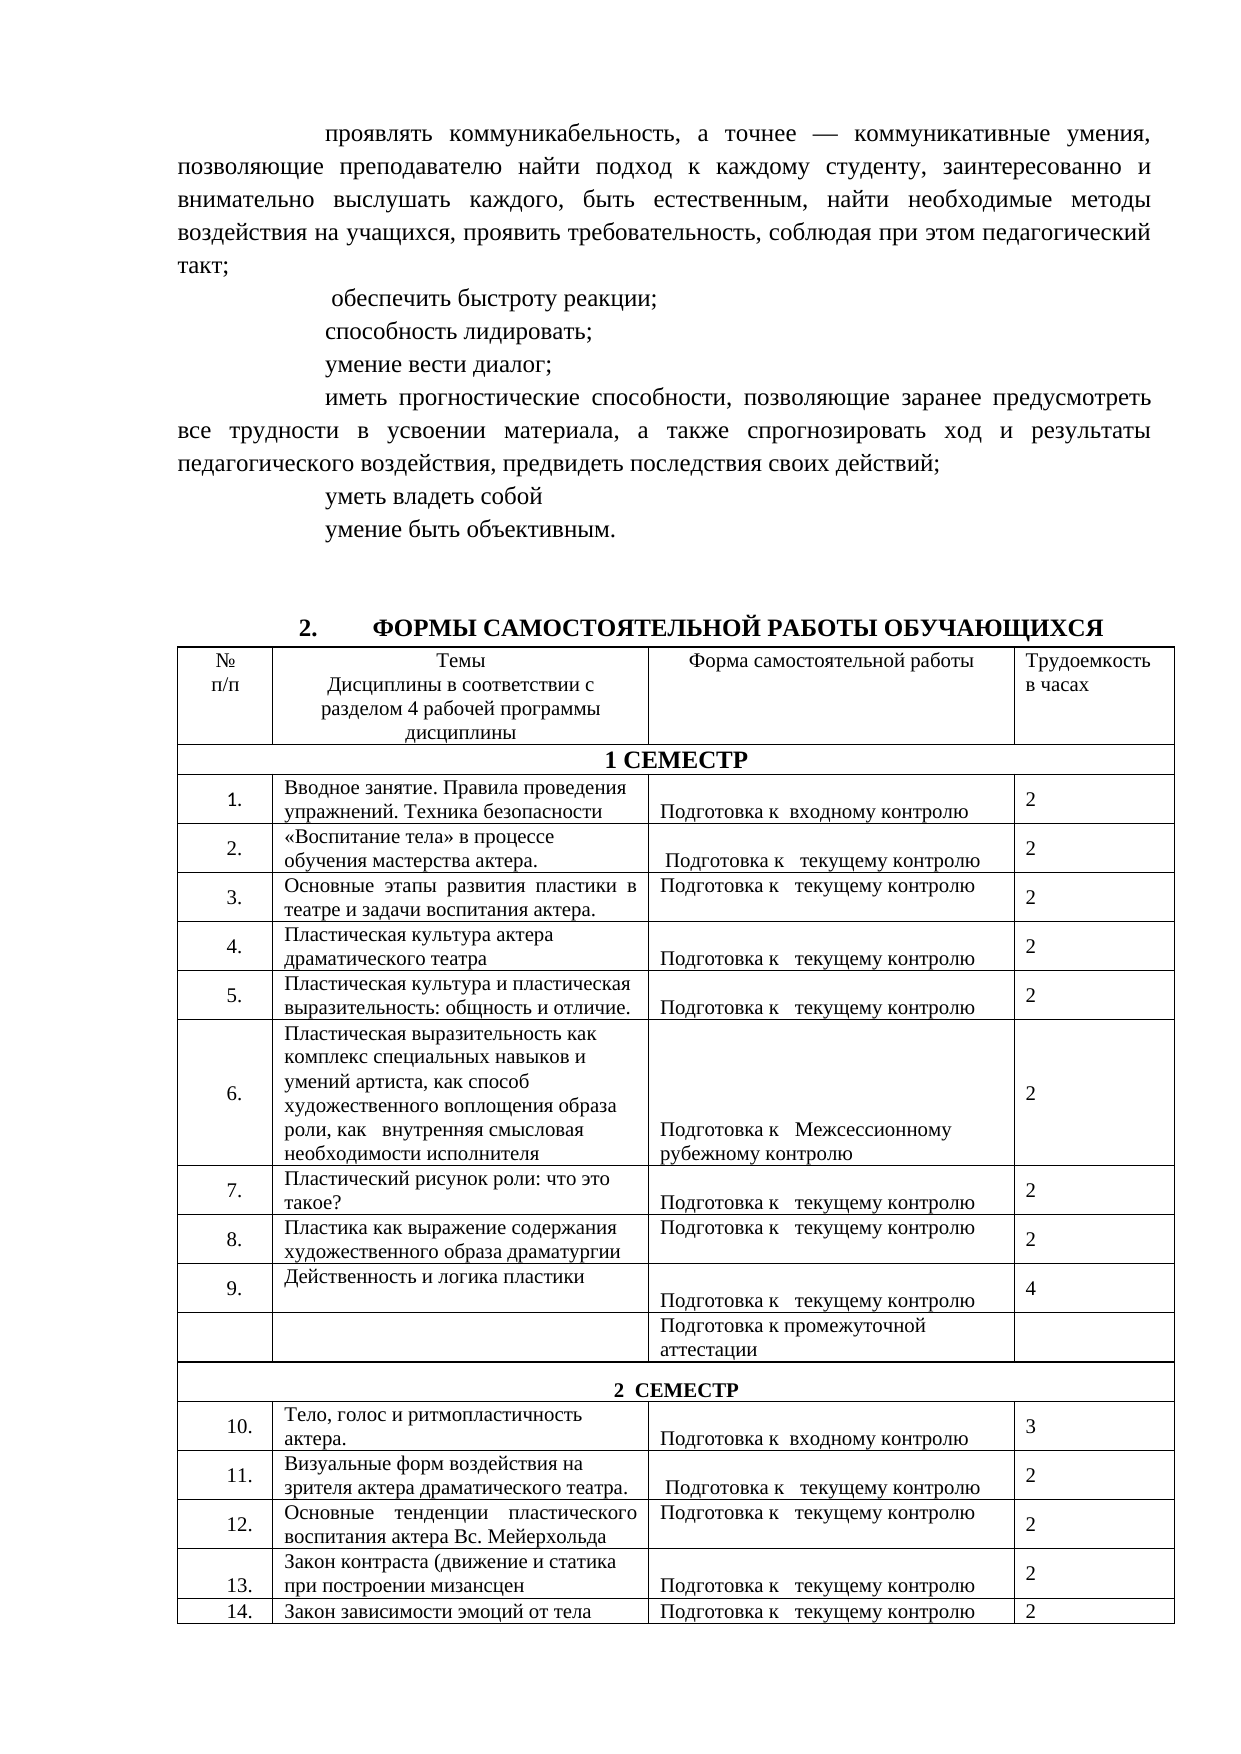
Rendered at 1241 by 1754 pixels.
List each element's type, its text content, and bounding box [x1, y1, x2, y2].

table_cell [178, 1500, 272, 1548]
table_cell 2 [1015, 775, 1174, 823]
table_cell [178, 775, 272, 823]
table_cell Подготовка к входному контролю [649, 1402, 1014, 1450]
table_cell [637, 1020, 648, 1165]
table_header Темы Дисциплины в соответствии с разделом 4 рабочей программы дисциплины [273, 648, 648, 744]
table_cell Подготовка к промежуточной аттестации [649, 1313, 1014, 1361]
text  способность лидировать; [177, 316, 1152, 345]
table_cell Подготовка к текущему контролю [649, 922, 1014, 970]
table_cell Подготовка к текущему контролю [649, 1549, 1014, 1597]
table_cell [178, 1599, 272, 1623]
table_cell Пластическая культура актера драматического театра [273, 922, 648, 970]
table_cell [178, 1313, 272, 1361]
table_cell Подготовка к Межсессионному рубежному контролю [649, 1020, 1014, 1165]
table_cell [178, 1549, 272, 1597]
table_cell 2 [1015, 1215, 1174, 1263]
table_header Трудоемкость в часах [1015, 648, 1174, 744]
text  проявлять коммуникабельность, а точнее — коммуникативные умения, позволяющие преподавателю найти подход к каждому студенту, заинтересованно и внимательно выслушать каждого, быть естественным, найти необходимые методы воздействия на учащихся, проявить требовательность, соблюдая при этом педагогический такт; [177, 118, 1152, 279]
text  уметь владеть собой [177, 481, 1152, 510]
table_cell Пластическая культура и пластическая выразительность: общность и отличие. [273, 971, 648, 1019]
table_cell [178, 1215, 272, 1263]
table_cell [178, 824, 272, 872]
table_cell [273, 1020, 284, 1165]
table_cell 2 [1015, 824, 1174, 872]
table_cell [178, 922, 272, 970]
text  обеспечить быстроту реакции; [177, 283, 1152, 312]
table_cell [178, 1451, 272, 1499]
table_cell Подготовка к входному контролю [649, 775, 1014, 823]
table_cell 2 [1015, 922, 1174, 970]
table_cell Подготовка к текущему контролю [649, 1451, 1014, 1499]
table_cell Подготовка к текущему контролю [649, 1264, 1014, 1312]
table_cell [178, 1020, 272, 1165]
table_cell 2 [1015, 1451, 1174, 1499]
table_cell [1015, 1313, 1174, 1361]
table_header № п/п [178, 648, 272, 744]
table_cell 2 [1015, 873, 1174, 921]
table_cell 2 [1015, 1020, 1174, 1165]
table_cell [178, 873, 272, 921]
table_cell 2 [1015, 1166, 1174, 1214]
table_cell [273, 1313, 648, 1361]
table_cell Подготовка к текущему контролю [649, 1500, 1014, 1548]
table_cell Основные тенденции пластического воспитания актера Вс. Мейерхольда [273, 1500, 648, 1548]
table_cell Подготовка к текущему контролю [649, 971, 1014, 1019]
table_cell Подготовка к текущему контролю [649, 1599, 1014, 1623]
table_cell 2 [1015, 971, 1174, 1019]
table_cell Закон зависимости эмоций от тела [273, 1599, 648, 1623]
table_cell Подготовка к текущему контролю [649, 824, 1014, 872]
table_cell Основные этапы развития пластики в театре и задачи воспитания актера. [273, 873, 648, 921]
table_cell Подготовка к текущему контролю [649, 1166, 1014, 1214]
table_cell [178, 1264, 272, 1312]
table_cell Пластический рисунок роли: что это такое? [273, 1166, 648, 1214]
table_cell Подготовка к текущему контролю [649, 873, 1014, 921]
table_cell 3 [1015, 1402, 1174, 1450]
table_cell Действенность и логика пластики [273, 1264, 648, 1312]
table_cell Пластика как выражение содержания художественного образа драматургии [273, 1215, 648, 1263]
table_cell Закон контраста (движение и статика при построении мизансцен [273, 1549, 648, 1597]
table_cell Тело, голос и ритмопластичность актера. [273, 1402, 648, 1450]
table_header Форма самостоятельной работы [649, 648, 1014, 744]
table_cell [178, 971, 272, 1019]
table_cell [178, 1402, 272, 1450]
text  умение вести диалог; [177, 349, 1152, 378]
table_cell «Воспитание тела» в процессе обучения мастерства актера. [273, 824, 648, 872]
table_cell 2 [1015, 1599, 1174, 1623]
table_cell 2 [1015, 1500, 1174, 1548]
text 2. ФОРМЫ САМОСТОЯТЕЛЬНОЙ РАБОТЫ ОБУЧАЮЩИХСЯ [177, 613, 1152, 642]
text  умение быть объективным. [177, 514, 1152, 543]
table_cell 2 СЕМЕСТР [178, 1363, 1174, 1401]
table_cell 2 [1015, 1549, 1174, 1597]
table_cell Подготовка к текущему контролю [649, 1215, 1014, 1263]
text  иметь прогностические способности, позволяющие заранее предусмотреть все трудности в усвоении материала, а также спрогнозировать ход и результаты педагогического воздействия, предвидеть последствия своих действий; [177, 382, 1152, 477]
table_cell Вводное занятие. Правила проведения упражнений. Техника безопасности [273, 775, 648, 823]
table_cell 1 СЕМЕСТР [178, 745, 1174, 773]
table_cell [178, 1166, 272, 1214]
table_cell Визуальные форм воздействия на зрителя актера драматического театра. [273, 1451, 648, 1499]
table_cell 4 [1015, 1264, 1174, 1312]
